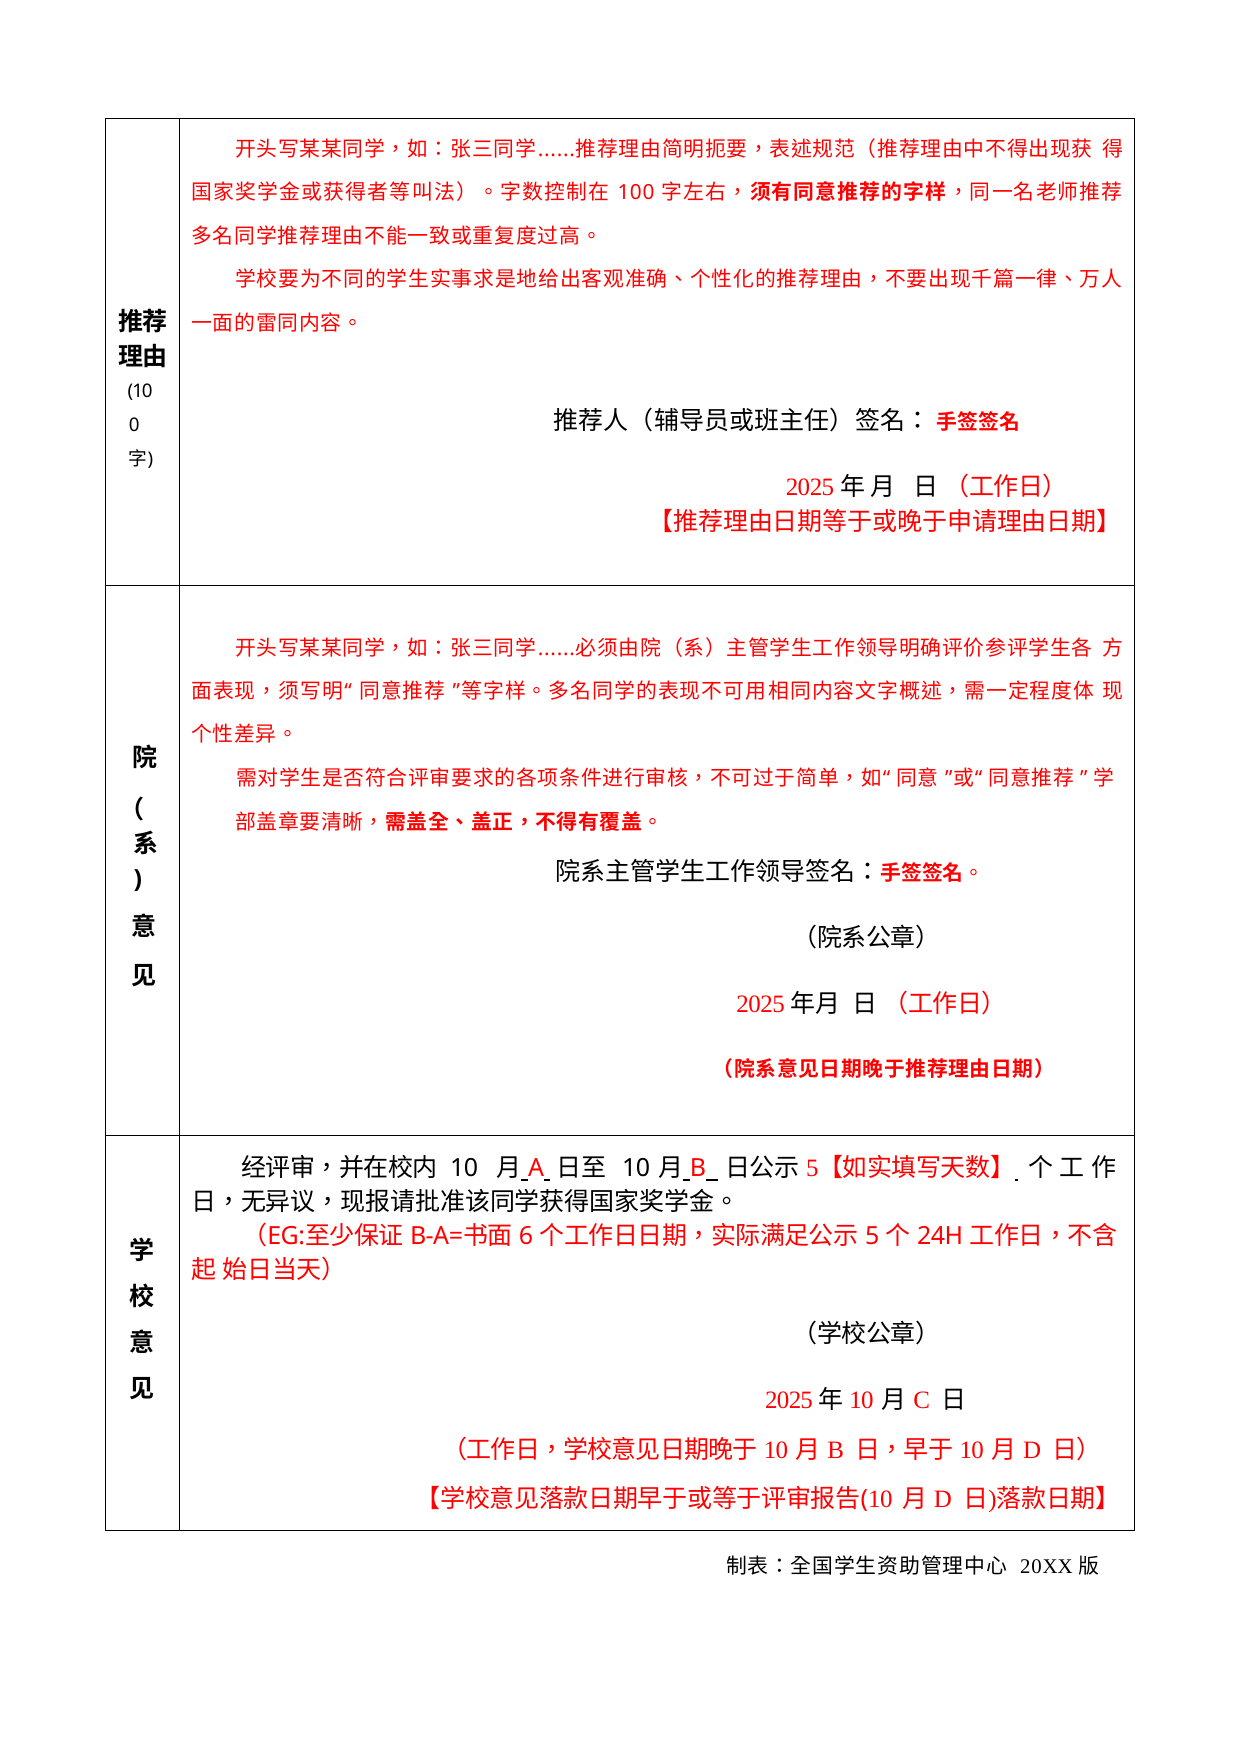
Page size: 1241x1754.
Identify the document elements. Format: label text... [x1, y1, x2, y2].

table_cell 开头写某某同学，如：张三同学......必须由院（系）主管学生工作领导明确评价参评学生各 方面表现，须写明“ 同意推荐 ”等字样。多名同学的表现不可用相同内容文字概述，需一定程度体 现个性差异。 需对学生是否符合评审要求的各项条件进行审核，不可过于简单，如“ 同意 ”或“ 同意推荐 ” 学部盖章要清晰，需盖全、盖正，不得有覆盖。 院系主管学生工作领导签名：手签签名。 （院系公章） 2025 年月 日 （工作日） （院系意见日期晚于推荐理由日期） [180, 586, 1134, 1135]
table_header 推荐 理由 (100 字) [106, 119, 179, 585]
table_cell 院 （系 ) 意 见 [106, 586, 179, 1135]
text 制表：全国学生资助管理中心 20XX 版 [726, 1552, 1135, 1579]
table_header 开头写某某同学，如：张三同学......推荐理由简明扼要，表述规范（推荐理由中不得出现获 得国家奖学金或获得者等叫法）。字数控制在 100 字左右，须有同意推荐的字样，同一名老师推荐 多名同学推荐理由不能一致或重复度过高。 学校要为不同的学生实事求是地给出客观准确、个性化的推荐理由，不要出现千篇一律、万人 一面的雷同内容。 推荐人（辅导员或班主任）签名： 手签签名 2025 年 月 日 （工作日） 【推荐理由日期等于或晚于申请理由日期】 [180, 119, 1134, 585]
table_cell 经评审，并在校内 10 月 A 日至 10 月 B 日公示 5【如实填写天数】 个 工 作日，无异议，现报请批准该同学获得国家奖学金。 （EG:至少保证 B-A=书面 6 个工作日日期，实际满足公示 5 个 24H 工作日，不含起 始日当天） （学校公章） 2025 年 10 月 C 日 （工作日，学校意见日期晚于 10 月 B 日，早于 10 月 D 日） 【学校意见落款日期早于或等于评审报告(10 月 D 日)落款日期】 [180, 1136, 1134, 1530]
table_cell 学 校 意 见 [106, 1136, 179, 1530]
